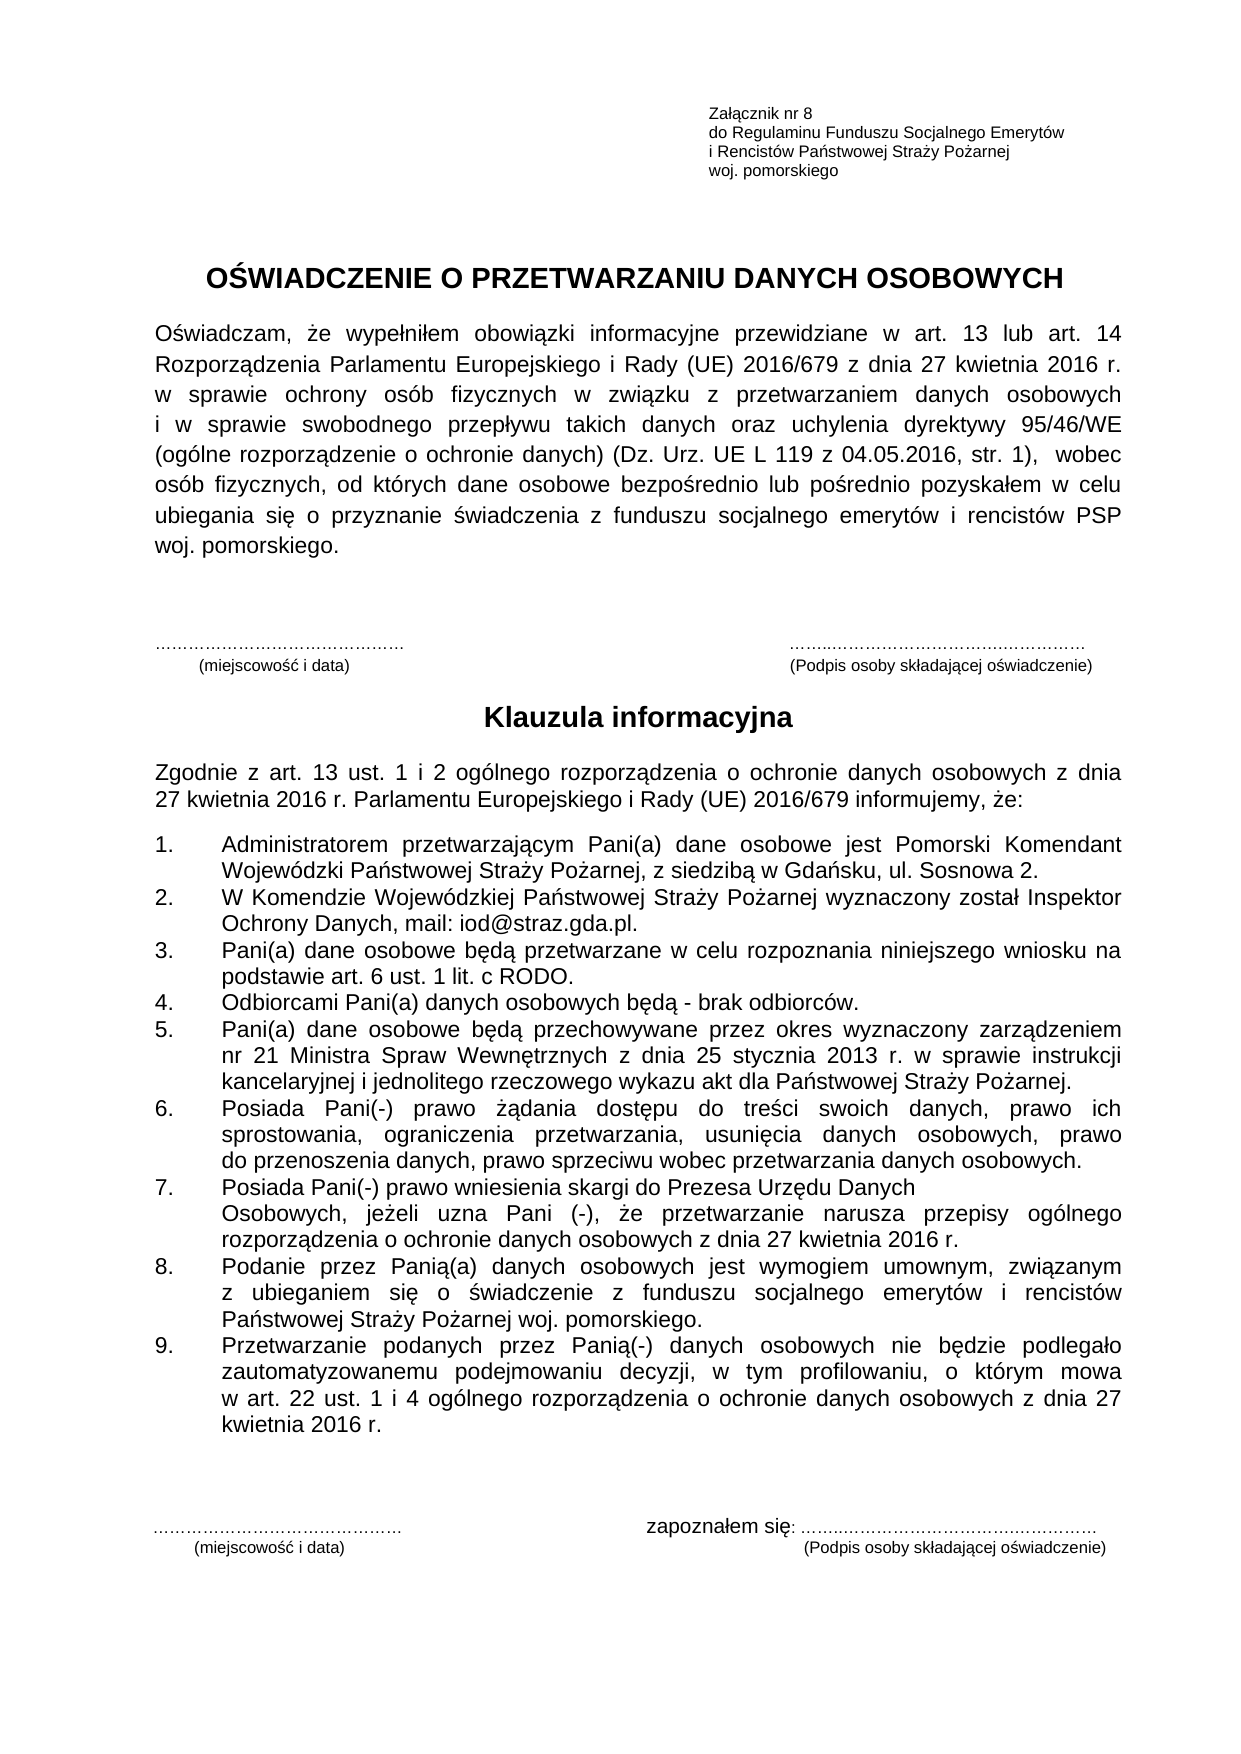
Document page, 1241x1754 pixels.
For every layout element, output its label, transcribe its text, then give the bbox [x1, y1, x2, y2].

text Osobowych, jeżeli uzna Pani (-), że przetwarzanie narusza przepisy ogólnego rozporządzenia o ochronie danych osobowych z dnia 27 kwietnia 2016 r. [221, 1200, 1122, 1253]
text do Regulaminu Funduszu Socjalnego Emerytów [709, 123, 1122, 142]
text Zgodnie z art. 13 ust. 1 i 2 ogólnego rozporządzenia o ochronie danych osobowych z dnia 27 kwietnia 2016 r. Parlamentu Europejskiego i Rady (UE) 2016/679 informujemy, że: [155, 759, 1122, 812]
text 4. Odbiorcami Pani(a) danych osobowych będą - brak odbiorców. [154, 989, 1122, 1016]
text Klauzula informacyjna [154, 700, 1122, 733]
text i Rencistów Państwowej Straży Pożarnej [709, 142, 1122, 161]
text (miejscowość i data) (Podpis osoby składającej oświadczenie) [148, 1538, 1122, 1557]
text woj. pomorskiego [709, 161, 1122, 180]
text 7. Posiada Pani(-) prawo wniesienia skargi do Prezesa Urzędu Danych [154, 1174, 1122, 1200]
text 1. Administratorem przetwarzającym Pani(a) dane osobowe jest Pomorski Komendant Wojewódzki Państwowej Straży Pożarnej, z siedzibą w Gdańsku, ul. Sosnowa 2. [154, 831, 1122, 884]
text 8. Podanie przez Panią(a) danych osobowych jest wymogiem umownym, związanym z ubieganiem się o świadczenie z funduszu socjalnego emerytów i rencistów Państwowej Straży Pożarnej woj. pomorskiego. [154, 1253, 1122, 1332]
text 5. Pani(a) dane osobowe będą przechowywane przez okres wyznaczony zarządzeniem nr 21 Ministra Spraw Wewnętrznych z dnia 25 stycznia 2013 r. w sprawie instrukcji kancelaryjnej i jednolitego rzeczowego wykazu akt dla Państwowej Straży Pożarnej. [154, 1016, 1122, 1095]
text 3. Pani(a) dane osobowe będą przetwarzane w celu rozpoznania niniejszego wniosku na podstawie art. 6 ust. 1 lit. c RODO. [154, 937, 1122, 989]
text ……………………………………… ……..………………………….…………… [154, 634, 1122, 653]
text (miejscowość i data) (Podpis osoby składającej oświadczenie) [148, 656, 1122, 675]
text 6. Posiada Pani(-) prawo żądania dostępu do treści swoich danych, prawo ich sprostowania, ograniczenia przetwarzania, usunięcia danych osobowych, prawo do przenoszenia danych, prawo sprzeciwu wobec przetwarzania danych osobowych. [154, 1095, 1122, 1174]
text Załącznik nr 8 [709, 103, 1122, 123]
text OŚWIADCZENIE O PRZETWARZANIU DANYCH OSOBOWYCH [148, 261, 1122, 294]
text 2. W Komendzie Wojewódzkiej Państwowej Straży Pożarnej wyznaczony został Inspektor Ochrony Danych, mail: iod@straz.gda.pl. [154, 884, 1122, 937]
text Oświadczam, że wypełniłem obowiązki informacyjne przewidziane w art. 13 lub art. 14 Rozporządzenia Parlamentu Europejskiego i Rady (UE) 2016/679 z dnia 27 kwietnia 2016 r. w sprawie ochrony osób fizycznych w związku z przetwarzaniem danych osobowych i w sprawie swobodnego przepływu takich danych oraz uchylenia dyrektywy 95/46/WE (ogólne rozporządzenie o ochronie danych) (Dz. Urz. UE L 119 z 04.05.2016, str. 1), wobec osób fizycznych, od których dane osobowe bezpośrednio lub pośrednio pozyskałem w celu ubiegania się o przyznanie świadczenia z funduszu socjalnego emerytów i rencistów PSP woj. pomorskiego. [154, 320, 1122, 558]
text 9. Przetwarzanie podanych przez Panią(-) danych osobowych nie będzie podlegało zautomatyzowanemu podejmowaniu decyzji, w tym profilowaniu, o którym mowa w art. 22 ust. 1 i 4 ogólnego rozporządzenia o ochronie danych osobowych z dnia 27 kwietnia 2016 r. [154, 1332, 1122, 1437]
text ……………………………………… zapoznałem się: ……..………………………….…………… [148, 1514, 1122, 1538]
